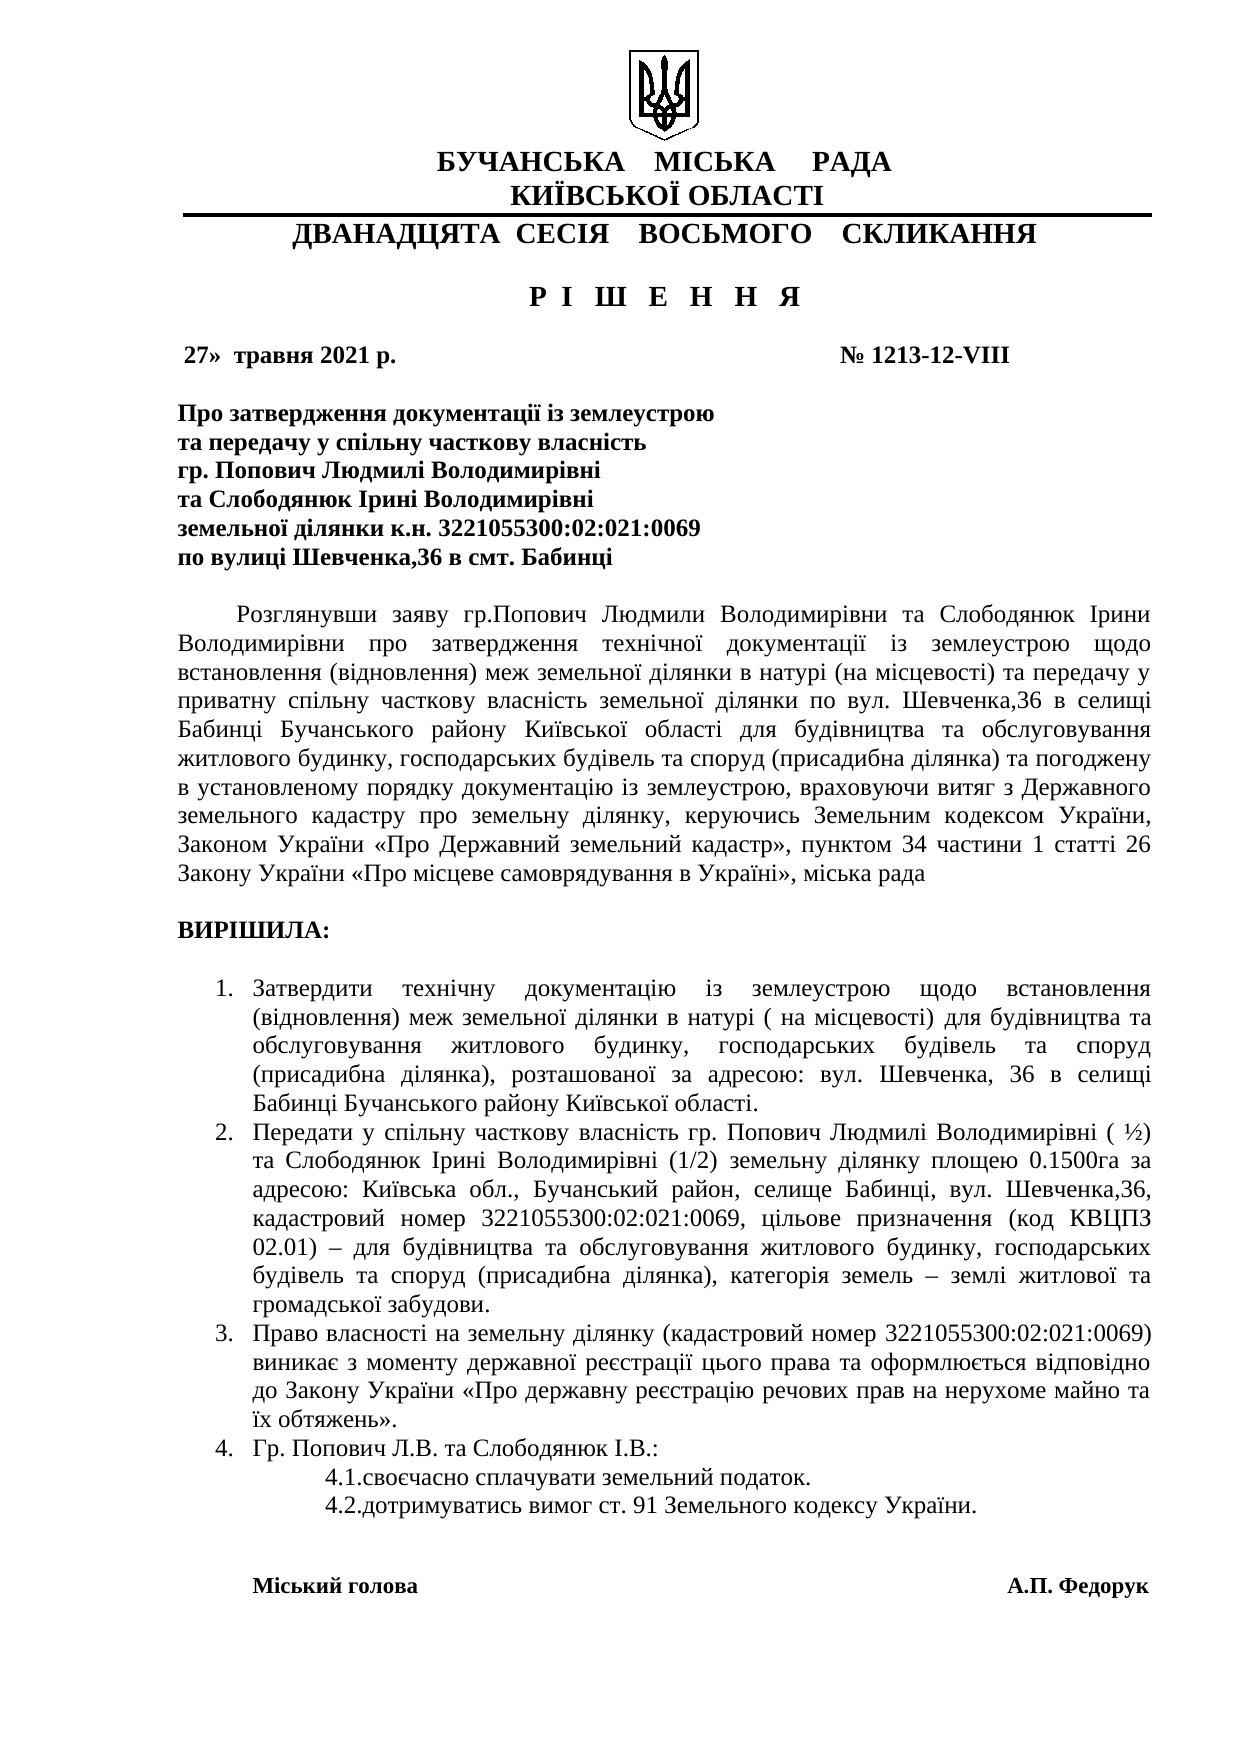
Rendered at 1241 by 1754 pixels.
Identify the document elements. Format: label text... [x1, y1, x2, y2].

text та передачу у спільну часткову власність [177, 427, 1152, 456]
list Право власності на земельну ділянку (кадастровий номер 3221055300:02:021:0069) виникає з моменту державної реєстрації цього права та оформлюється відповідно до Закону України «Про державну реєстрацію речових прав на нерухоме майно та їх обтяжень». [215, 1318, 1152, 1433]
text по вулиці Шевченка,36 в смт. Бабинці [177, 542, 1152, 571]
text ВИРІШИЛА: [177, 916, 1152, 944]
list Гр. Попович Л.В. та Слободянюк І.В.: [215, 1433, 1152, 1462]
text та Слободянюк Ірині Володимирівні [177, 484, 1152, 513]
list Передати у спільну часткову власність гр. Попович Людмилі Володимирівні ( ½) та Слободянюк Ірині Володимирівні (1/2) земельну ділянку площею 0.1500га за адресою: Київська обл., Бучанський район, селище Бабинці, вул. Шевченка,36, кадастровий номер 3221055300:02:021:0069, цільове призначення (код КВЦПЗ 02.01) – для будівництва та обслуговування житлового будинку, господарських будівель та споруд (присадибна ділянка), категорія земель – землі житлової та громадської забудови. [215, 1117, 1152, 1318]
list Затвердити технічну документацію із землеустрою щодо встановлення (відновлення) меж земельної ділянки в натурі ( на місцевості) для будівництва та обслуговування житлового будинку, господарських будівель та споруд (присадибна ділянка), розташованої за адресою: вул. Шевченка, 36 в селищі Бабинці Бучанського району Київської області. [215, 973, 1152, 1117]
text ДВАНАДЦЯТА СЕСІЯ ВОСЬМОГО СКЛИКАННЯ [177, 217, 1152, 250]
text 4.1.своєчасно сплачувати земельний податок. [325, 1462, 1152, 1491]
text Р І Ш Е Н Н Я [177, 279, 1152, 312]
text КИЇВСЬКОЇ ОБЛАСТІ [183, 178, 1152, 213]
text БУЧАНСЬКА МІСЬКА РАДА [177, 144, 1152, 178]
text Про затвердження документації із землеустрою [177, 398, 1152, 427]
text 4.2.дотримуватись вимог ст. 91 Земельного кодексу України. [325, 1491, 1152, 1519]
text гр. Попович Людмилі Володимирівні [177, 456, 1152, 484]
text Міський голова А.П. Федорук [252, 1572, 1152, 1598]
text 27» травня 2021 р. № 1213-12-VIIІ [177, 341, 1152, 369]
text Розглянувши заяву гр.Попович Людмили Володимирівни та Слободянюк Ірини Володимирівни про затвердження технічної документації із землеустрою щодо встановлення (відновлення) меж земельної ділянки в натурі (на місцевості) та передачу у приватну спільну часткову власність земельної ділянки по вул. Шевченка,36 в селищі Бабинці Бучанського району Київської області для будівництва та обслуговування житлового будинку, господарських будівель та споруд (присадибна ділянка) та погоджену в установленому порядку документацію із землеустрою, враховуючи витяг з Державного земельного кадастру про земельну ділянку, керуючись Земельним кодексом України, Законом України «Про Державний земельний кадастр», пунктом 34 частини 1 статті 26 Закону України «Про місцеве самоврядування в Україні», міська рада [177, 599, 1152, 887]
text земельної ділянки к.н. 3221055300:02:021:0069 [177, 513, 1152, 542]
